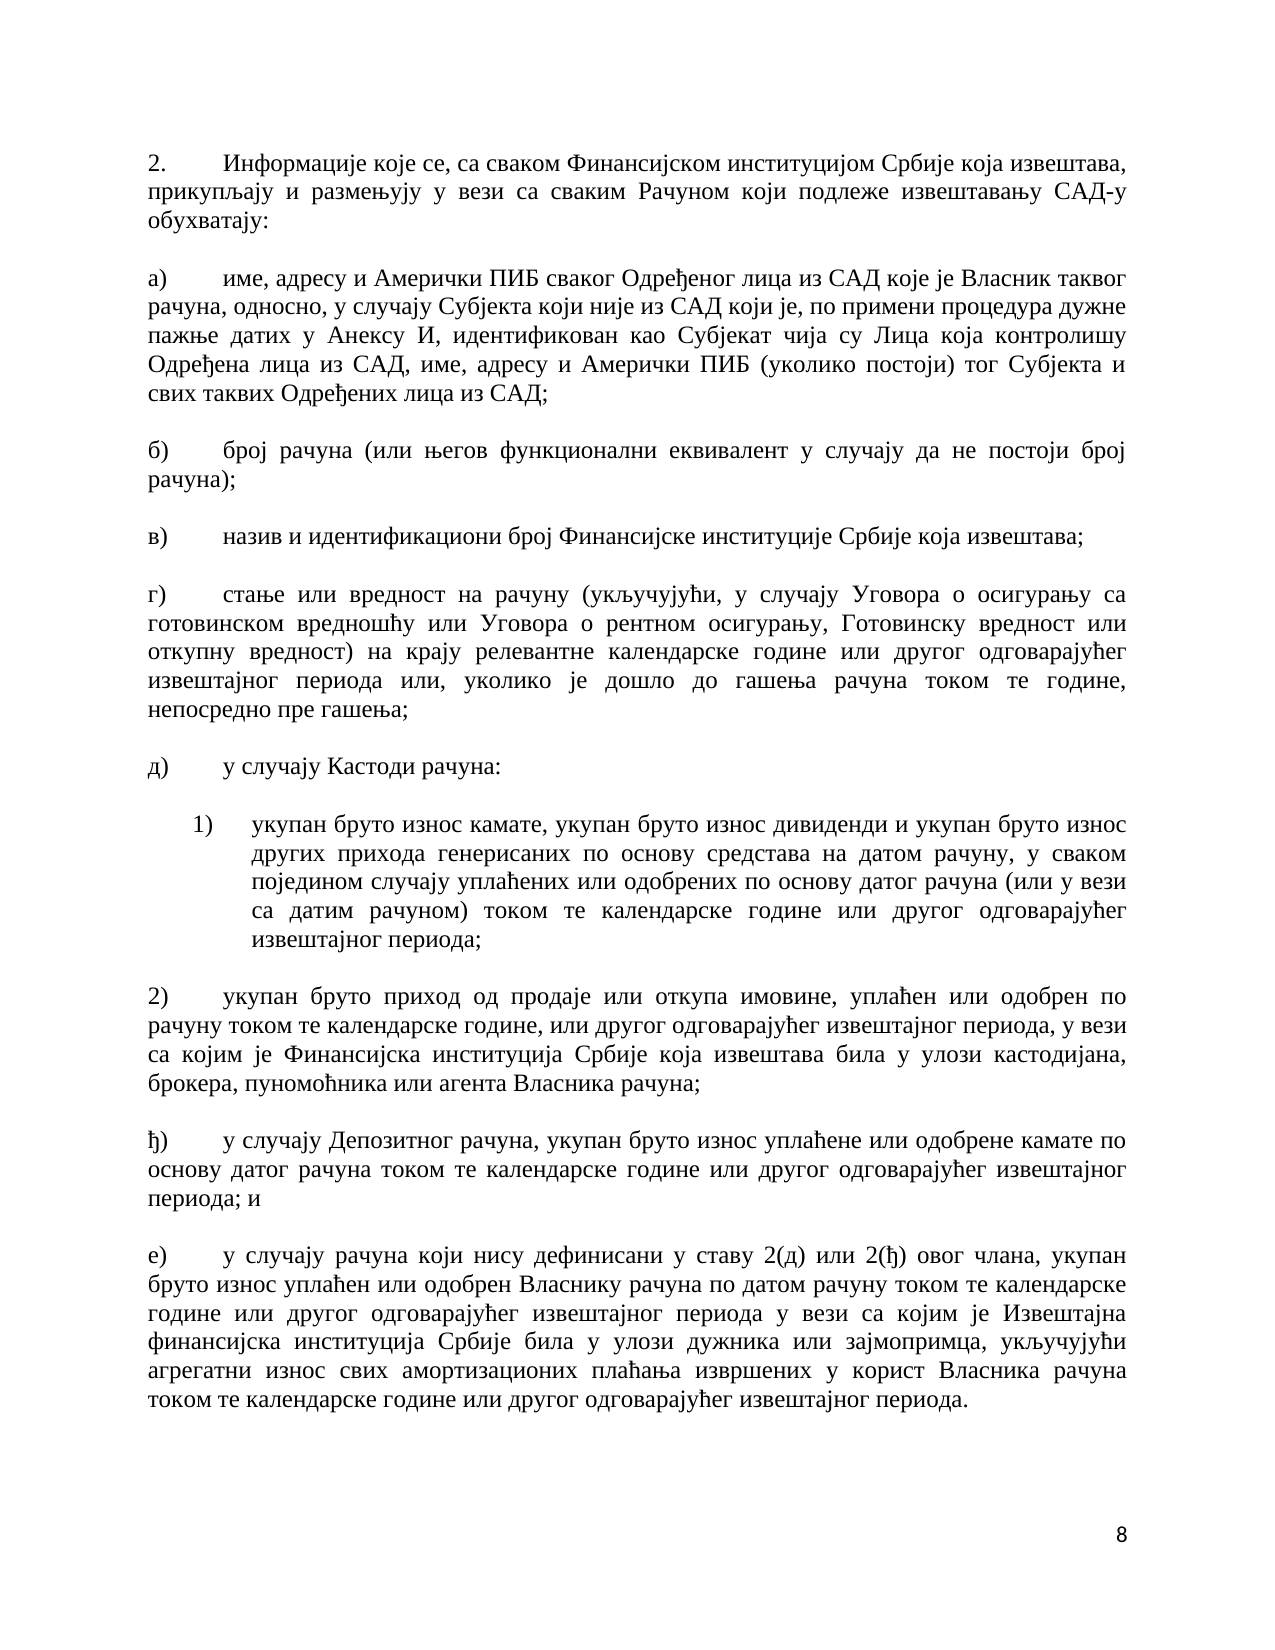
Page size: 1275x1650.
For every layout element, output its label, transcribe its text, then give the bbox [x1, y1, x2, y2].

text а) име, адресу и Амерички ПИБ сваког Одређеног лица из САД које је Власник таквог рачуна, односно, у случају Субјекта који није из САД који је, по примени процедура дужне пажње датих у Анексу И, идентификован као Субјекат чија су Лица која контролишу Одређена лица из САД, име, адресу и Амерички ПИБ (уколико постоји) тог Субјекта и свих таквих Одређених лица из САД; [148, 263, 1127, 406]
text г) стање или вредност на рачуну (укључујући, у случају Уговора о осигурању са готовинском вредношћу или Уговора о рентном осигурању, Готовинску вредност или откупну вредност) на крају релевантне календарске године или другог одговарајућег извештајног периода или, уколико је дошло до гашења рачуна током те године, непосредно пре гашења; [148, 579, 1127, 723]
list укупан бруто износ камате, укупан бруто износ дивиденди и укупан бруто износ других прихода генерисаних по основу средстава на датом рачуну, у сваком поједином случају уплаћених или одобрених по основу датог рачуна (или у вези са датим рачуном) током те календарске године или другог одговарајућег извештајног периода; [192, 809, 1127, 953]
text ђ) у случају Депозитног рачуна, укупан бруто износ уплаћене или одобрене камате по основу датог рачуна током те календарске године или другог одговарајућег извештајног периода; и [148, 1125, 1127, 1211]
text д) у случају Кастоди рачуна: [148, 751, 1127, 780]
text 2. Информације које се, са сваком Финансијском институцијом Србије која извештава, прикупљају и размењују у вези са сваким Рачуном који подлеже извештавању САД-у обухватају: [148, 148, 1127, 234]
text в) назив и идентификациони број Финансијске институције Србије која извештава; [148, 521, 1127, 550]
text б) број рачуна (или његов функционални еквивалент у случају да не постоји број рачуна); [148, 435, 1127, 493]
text е) у случају рачуна који нису дефинисани у ставу 2(д) или 2(ђ) овог члана, укупан бруто износ уплаћен или одобрен Власнику рачуна по датом рачуну током те календарске године или другог одговарајућег извештајног периода у вези са којим је Извештајна финансијска институција Србије била у улози дужника или зајмопримца, укључујући агрегатни износ свих амортизационих плаћања извршених у корист Власника рачуна током те календарске године или другог одговарајућег извештајног периода. [148, 1240, 1127, 1413]
text 2) укупан бруто приход од продаје или откупа имовине, уплаћен или одобрен по рачуну током те календарске године, или другог одговарајућег извештајног периода, у вези са којим је Финансијска институција Србије која извештава била у улози кастодијана, брокера, пуномоћника или агента Власника рачуна; [148, 981, 1127, 1096]
